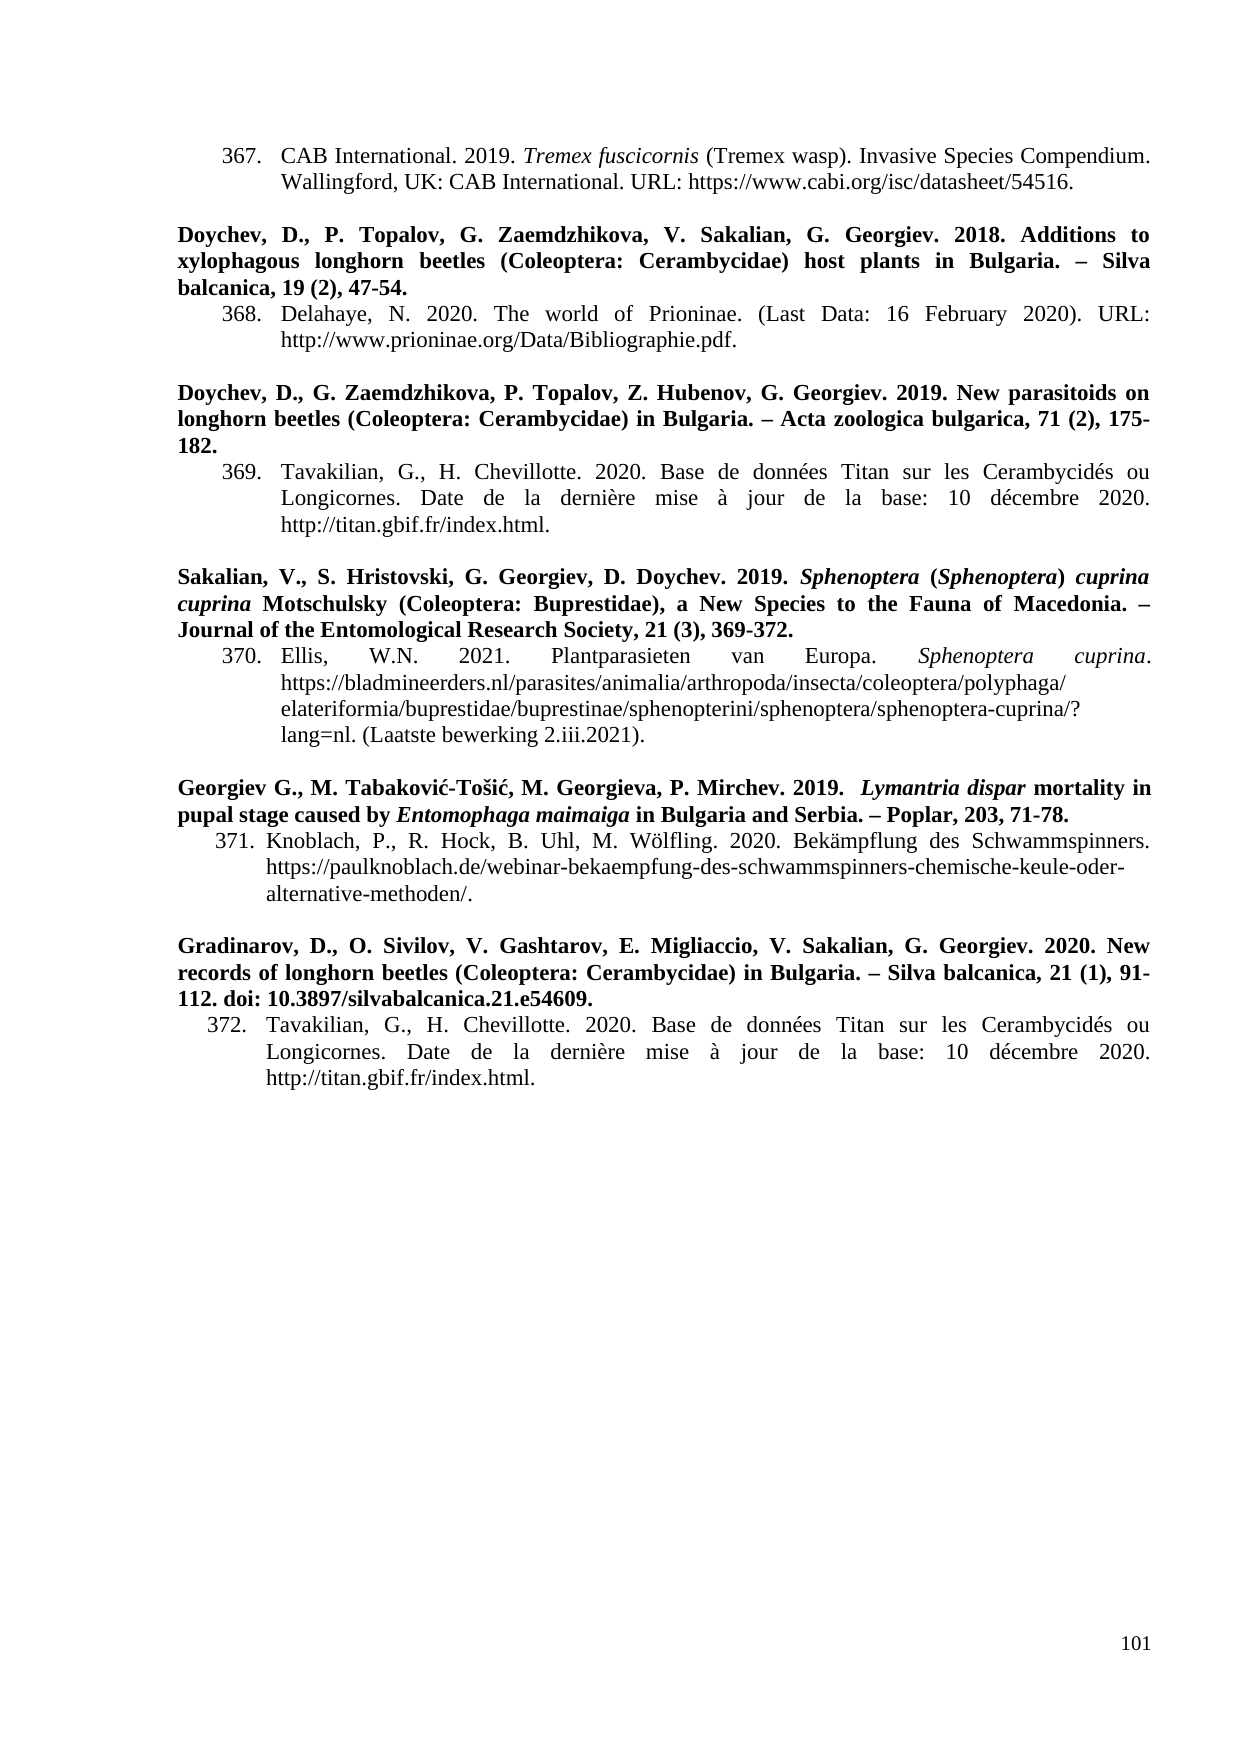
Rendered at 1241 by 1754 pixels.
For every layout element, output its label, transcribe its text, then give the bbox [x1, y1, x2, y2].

text Gradinarov, D., O. Sivilov, V. Gashtarov, E. Migliaccio, V. Sakalian, G. Georgiev. 2020. New records of longhorn beetles (Coleoptera: Cerambycidae) in Bulgaria. – Silva balcanica, 21 (1), 91-112. doi: 10.3897/silvabalcanica.21.e54609. [177, 932, 1152, 1011]
text Doychev, D., G. Zaemdzhikova, P. Topalov, Z. Hubenov, G. Georgiev. 2019. New parasitoids on longhorn beetles (Coleoptera: Cerambycidae) in Bulgaria. – Acta zoologica bulgarica, 71 (2), 175-182. [177, 379, 1152, 458]
list CAB International. 2019. Tremex fuscicornis (Tremex wasp). Invasive Species Compendium. Wallingford, UK: CAB International. URL: https://www.cabi.org/isc/datasheet/54516. [222, 142, 1152, 194]
list Tavakilian, G., H. Chevillotte. 2020. Base de données Titan sur les Cerambycidés ou Longicornes. Date de la dernière mise à jour de la base: 10 décembre 2020. http://titan.gbif.fr/index.html. [222, 458, 1152, 537]
text Doychev, D., P. Topalov, G. Zaemdzhikova, V. Sakalian, G. Georgiev. 2018. Additions to xylophagous longhorn beetles (Coleoptera: Cerambycidae) host plants in Bulgaria. – Silva balcanica, 19 (2), 47-54. [177, 221, 1152, 300]
list Tavakilian, G., H. Chevillotte. 2020. Base de données Titan sur les Cerambycidés ou Longicornes. Date de la dernière mise à jour de la base: 10 décembre 2020. http://titan.gbif.fr/index.html. [207, 1011, 1152, 1091]
text Sakalian, V., S. Hristovski, G. Georgiev, D. Doychev. 2019. Sphenoptera (Sphenoptera) cuprina cuprina Motschulsky (Coleoptera: Buprestidae), a New Species to the Fauna of Macedonia. – Journal of the Entomological Research Society, 21 (3), 369-372. [177, 563, 1152, 642]
list Knoblach, P., R. Hock, B. Uhl, M. Wölfling. 2020. Bekämpflung des Schwammspinners. https://paulknoblach.de/webinar-bekaempfung-des-schwammspinners-chemische-keule-oder-alternative-methoden/. [215, 827, 1152, 906]
list Ellis, W.N. 2021. Plantparasieten van Europa. Sphenoptera cuprina. https://bladmineerders.nl/parasites/animalia/arthropoda/insecta/coleoptera/polyphaga/elateriformia/buprestidae/buprestinae/sphenopterini/sphenoptera/sphenoptera-cuprina/?lang=nl. (Laatste bewerking 2.iii.2021). [222, 642, 1152, 748]
list Delahaye, N. 2020. The world of Prioninae. (Last Data: 16 February 2020). URL: http://www.prioninae.org/Data/Bibliographie.pdf. [222, 300, 1152, 353]
text Georgiev G., M. Tabaković-Tošić, M. Georgieva, P. Mirchev. 2019. Lymantria dispar mortality in pupal stage caused by Entomophaga maimaiga in Bulgaria and Serbia. – Poplar, 203, 71-78. [177, 774, 1152, 827]
